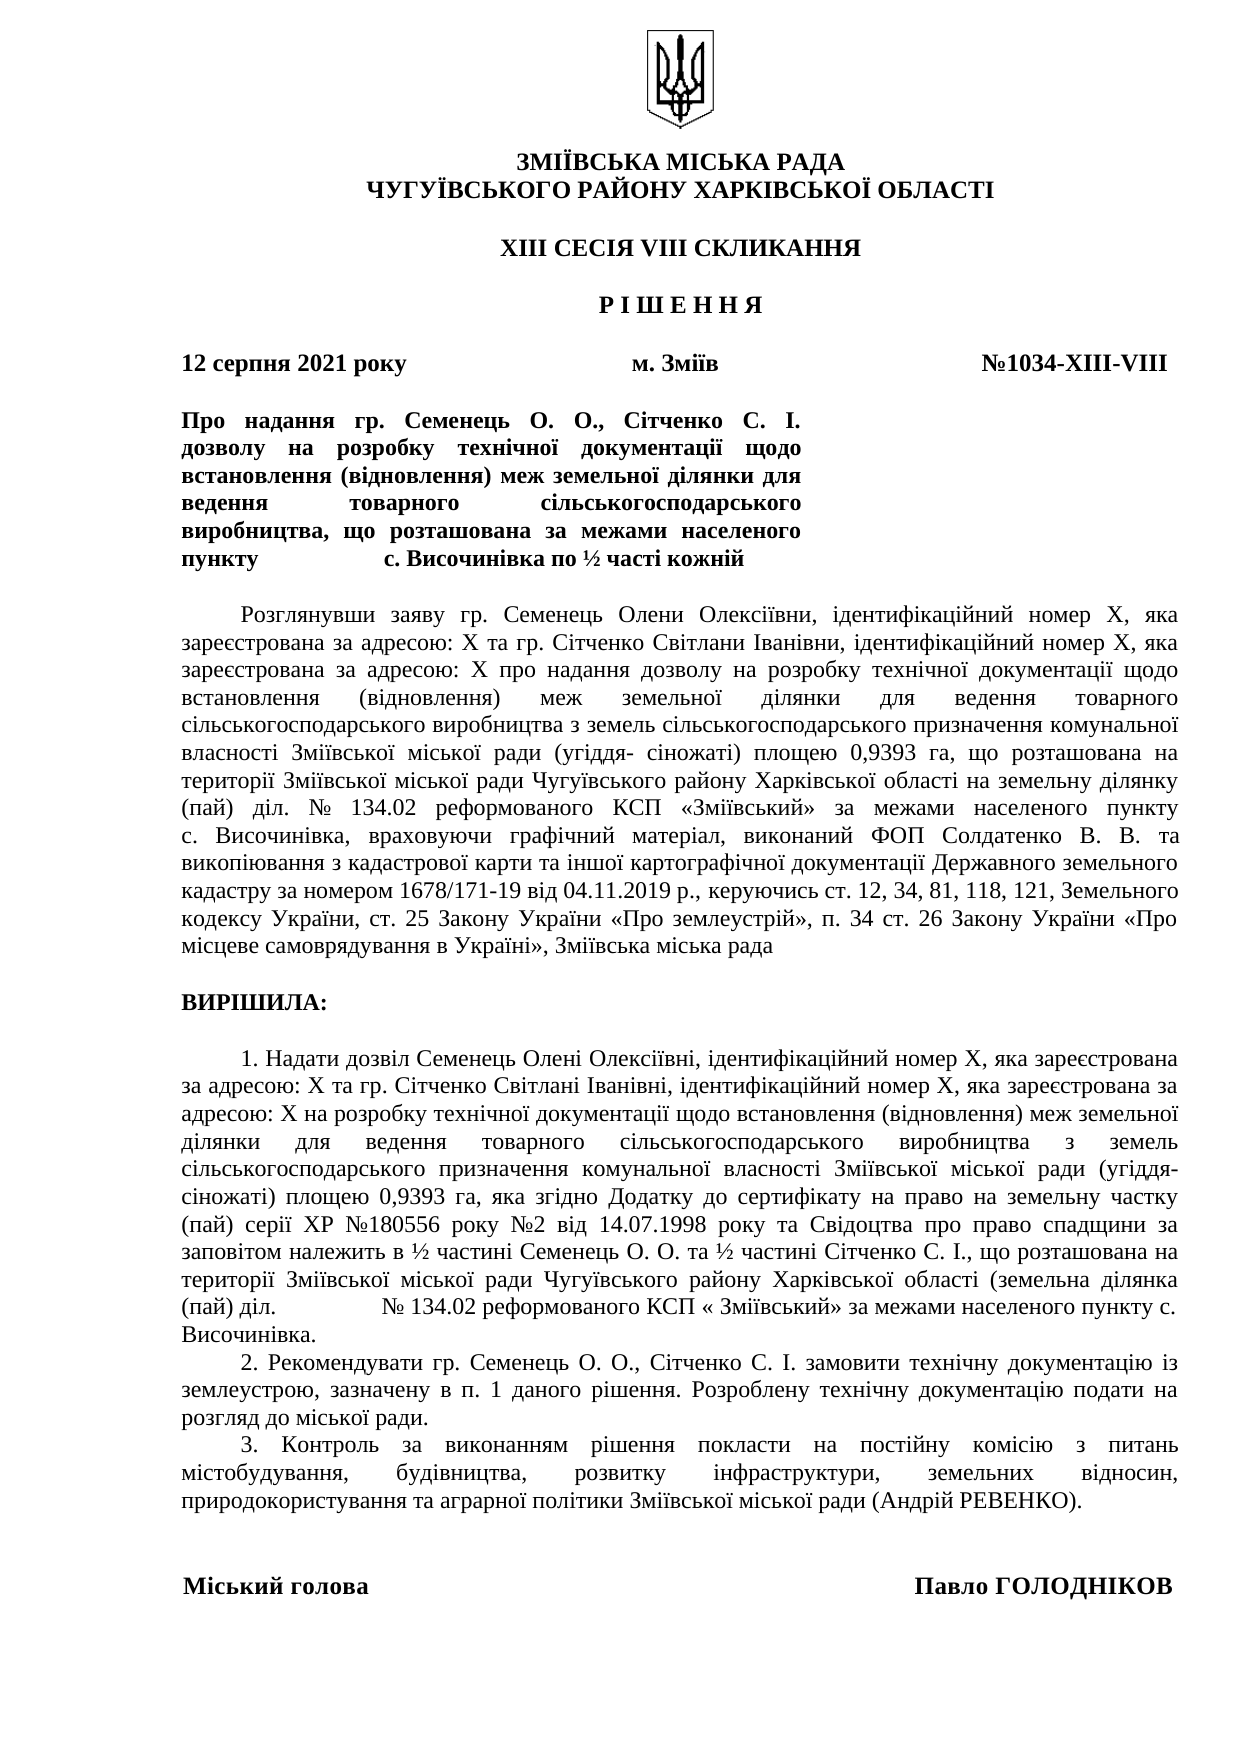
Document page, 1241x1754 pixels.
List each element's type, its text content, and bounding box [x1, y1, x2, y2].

text 3. Контроль за виконанням рішення покласти на постійну комісію з питань містобудування, будівництва, розвитку інфраструктури, земельних відносин, природокористування та аграрної політики Зміївської міської ради (Андрій РЕВЕНКО). [181, 1430, 1180, 1513]
text 2. Рекомендувати гр. Семенець О. О., Сітченко С. І. замовити технічну документацію із землеустрою, зазначену в п. 1 даного рішення. Розроблену технічну документацію подати на розгляд до міської ради. [181, 1348, 1180, 1430]
subtitle XІІІ сесія VІІІ скликання [181, 233, 1180, 262]
subtitle ЗМІЇВСЬКА МІСЬКА РАДА [181, 147, 1180, 176]
text 12 серпня 2021 року м. Зміїв №1034-XІІІ-VIII [181, 348, 1180, 377]
text Розглянувши заяву гр. Семенець Олени Олексіївни, ідентифікаційний номер Х, яка зареєстрована за адресою: Х та гр. Сітченко Світлани Іванівни, ідентифікаційний номер Х, яка зареєстрована за адресою: Х про надання дозволу на розробку технічної документації щодо встановлення (відновлення) меж земельної ділянки для ведення товарного сільськогосподарського виробництва з земель сільськогосподарського призначення комунальної власності Зміївської міської ради (угіддя- сіножаті) площею 0,9393 га, що розташована на території Зміївської міської ради Чугуївського району Харківської області на земельну ділянку (пай) діл. № 134.02 реформованого КСП «Зміївський» за межами населеного пункту с. Височинівка, враховуючи графічний матеріал, виконаний ФОП Солдатенко В. В. та викопіювання з кадастрової карти та іншої картографічної документації Державного земельного кадастру за номером 1678/171-19 від 04.11.2019 р., керуючись ст. 12, 34, 81, 118, 121, Земельного кодексу України, ст. 25 Закону України «Про землеустрій», п. 34 ст. 26 Закону України «Про місцеве самоврядування в Україні», Зміївська міська рада [181, 600, 1180, 959]
text Про надання гр. Семенець О. О., Сітченко С. І. дозволу на розробку технічної документації щодо встановлення (відновлення) меж земельної ділянки для ведення товарного сільськогосподарського виробництва, що розташована за межами населеного пункту с. Височинівка по ½ часті кожній [181, 406, 802, 571]
subtitle ЧУГУЇВСЬКОГО РАЙОНУ ХАРКІВСЬКОЇ ОБЛАСТІ [181, 176, 1180, 204]
picture [646, 29, 716, 130]
subtitle Р І Ш Е Н Н Я [181, 291, 1180, 319]
text Міський голова Павло ГОЛОДНІКОВ [183, 1571, 1180, 1599]
text 1. Надати дозвіл Семенець Олені Олексіївні, ідентифікаційний номер Х, яка зареєстрована за адресою: Х та гр. Сітченко Світлані Іванівні, ідентифікаційний номер Х, яка зареєстрована за адресою: Х на розробку технічної документації щодо встановлення (відновлення) меж земельної ділянки для ведення товарного сільськогосподарського виробництва з земель сільськогосподарського призначення комунальної власності Зміївської міської ради (угіддя- сіножаті) площею 0,9393 га, яка згідно Додатку до сертифікату на право на земельну частку (пай) серії ХР №180556 року №2 від 14.07.1998 року та Свідоцтва про право спадщини за заповітом належить в ½ частині Семенець О. О. та ½ частині Сітченко С. І., що розташована на території Зміївської міської ради Чугуївського району Харківської області (земельна ділянка (пай) діл. № 134.02 реформованого КСП « Зміївський» за межами населеного пункту с. Височинівка. [181, 1044, 1180, 1348]
text ВИРІШИЛА: [181, 988, 1180, 1015]
